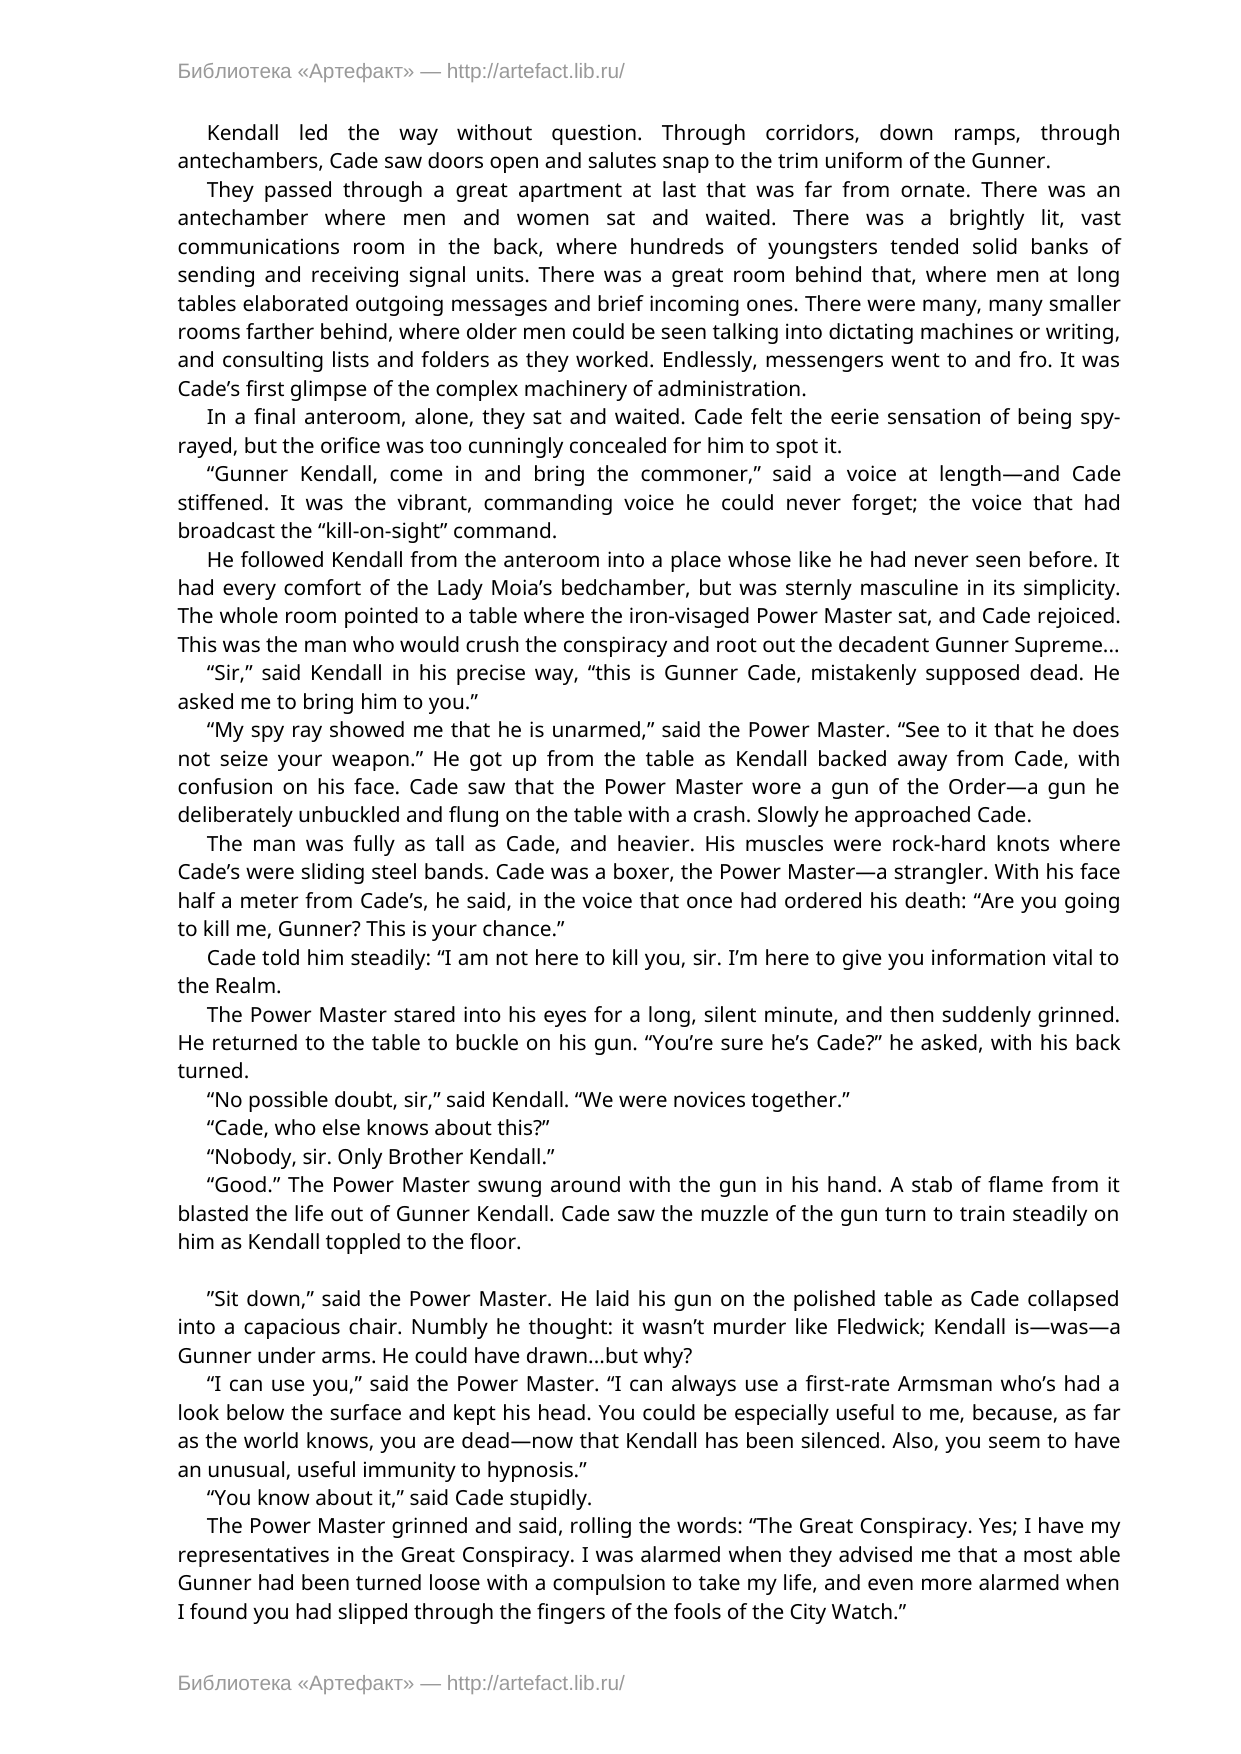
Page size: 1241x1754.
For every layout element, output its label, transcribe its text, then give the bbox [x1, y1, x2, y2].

text “Gunner Kendall, come in and bring the commoner,” said a voice at length—and Cade stiffened. It was the vibrant, commanding voice he could never forget; the voice that had broadcast the “kill-on-sight” command. [177, 459, 1122, 545]
text “You know about it,” said Cade stupidly. [177, 1483, 1122, 1512]
text “Cade, who else knows about this?” [177, 1113, 1122, 1142]
text The Power Master stared into his eyes for a long, silent minute, and then suddenly grinned. He returned to the table to buckle on his gun. “You’re sure he’s Cade?” he asked, with his back turned. [177, 1000, 1122, 1085]
text Kendall led the way without question. Through corridors, down ramps, through antechambers, Cade saw doors open and salutes snap to the trim uniform of the Gunner. [177, 118, 1122, 175]
text ”Sit down,” said the Power Master. He laid his gun on the polished table as Cade collapsed into a capacious chair. Numbly he thought: it wasn’t murder like Fledwick; Kendall is—was—a Gunner under arms. He could have drawn...but why? [177, 1284, 1122, 1369]
text He followed Kendall from the anteroom into a place whose like he had never seen before. It had every comfort of the Lady Moia’s bedchamber, but was sternly masculine in its simplicity. The whole room pointed to a table where the iron-visaged Power Master sat, and Cade rejoiced. This was the man who would crush the conspiracy and root out the decadent Gunner Supreme... [177, 545, 1122, 658]
text “Sir,” said Kendall in his precise way, “this is Gunner Cade, mistakenly supposed dead. He asked me to bring him to you.” [177, 658, 1122, 715]
text Cade told him steadily: “I am not here to kill you, sir. I’m here to give you information vital to the Realm. [177, 943, 1122, 1000]
text The man was fully as tall as Cade, and heavier. His muscles were rock-hard knots where Cade’s were sliding steel bands. Cade was a boxer, the Power Master—a strangler. With his face half a meter from Cade’s, he said, in the voice that once had ordered his death: “Are you going to kill me, Gunner? This is your chance.” [177, 829, 1122, 943]
text “Nobody, sir. Only Brother Kendall.” [177, 1142, 1122, 1170]
text “Good.” The Power Master swung around with the gun in his hand. A stab of flame from it blasted the life out of Gunner Kendall. Cade saw the muzzle of the gun turn to train steadily on him as Kendall toppled to the floor. [177, 1170, 1122, 1256]
text In a final anteroom, alone, they sat and waited. Cade felt the eerie sensation of being spy-rayed, but the orifice was too cunningly concealed for him to spot it. [177, 402, 1122, 459]
text They passed through a great apartment at last that was far from ornate. There was an antechamber where men and women sat and waited. There was a brightly lit, vast communications room in the back, where hundreds of youngsters tended solid banks of sending and receiving signal units. There was a great room behind that, where men at long tables elaborated outgoing messages and brief incoming ones. There were many, many smaller rooms farther behind, where older men could be seen talking into dictating machines or writing, and consulting lists and folders as they worked. Endlessly, messengers went to and fro. It was Cade’s first glimpse of the complex machinery of administration. [177, 175, 1122, 402]
text The Power Master grinned and said, rolling the words: “The Great Conspiracy. Yes; I have my representatives in the Great Conspiracy. I was alarmed when they advised me that a most able Gunner had been turned loose with a compulsion to take my life, and even more alarmed when I found you had slipped through the fingers of the fools of the City Watch.” [177, 1512, 1122, 1625]
text “No possible doubt, sir,” said Kendall. “We were novices together.” [177, 1085, 1122, 1113]
text “I can use you,” said the Power Master. “I can always use a first-rate Armsman who’s had a look below the surface and kept his head. You could be especially useful to me, because, as far as the world knows, you are dead—now that Kendall has been silenced. Also, you seem to have an unusual, useful immunity to hypnosis.” [177, 1369, 1122, 1483]
text “My spy ray showed me that he is unarmed,” said the Power Master. “See to it that he does not seize your weapon.” He got up from the table as Kendall backed away from Cade, with confusion on his face. Cade saw that the Power Master wore a gun of the Order—a gun he deliberately unbuckled and flung on the table with a crash. Slowly he approached Cade. [177, 715, 1122, 829]
